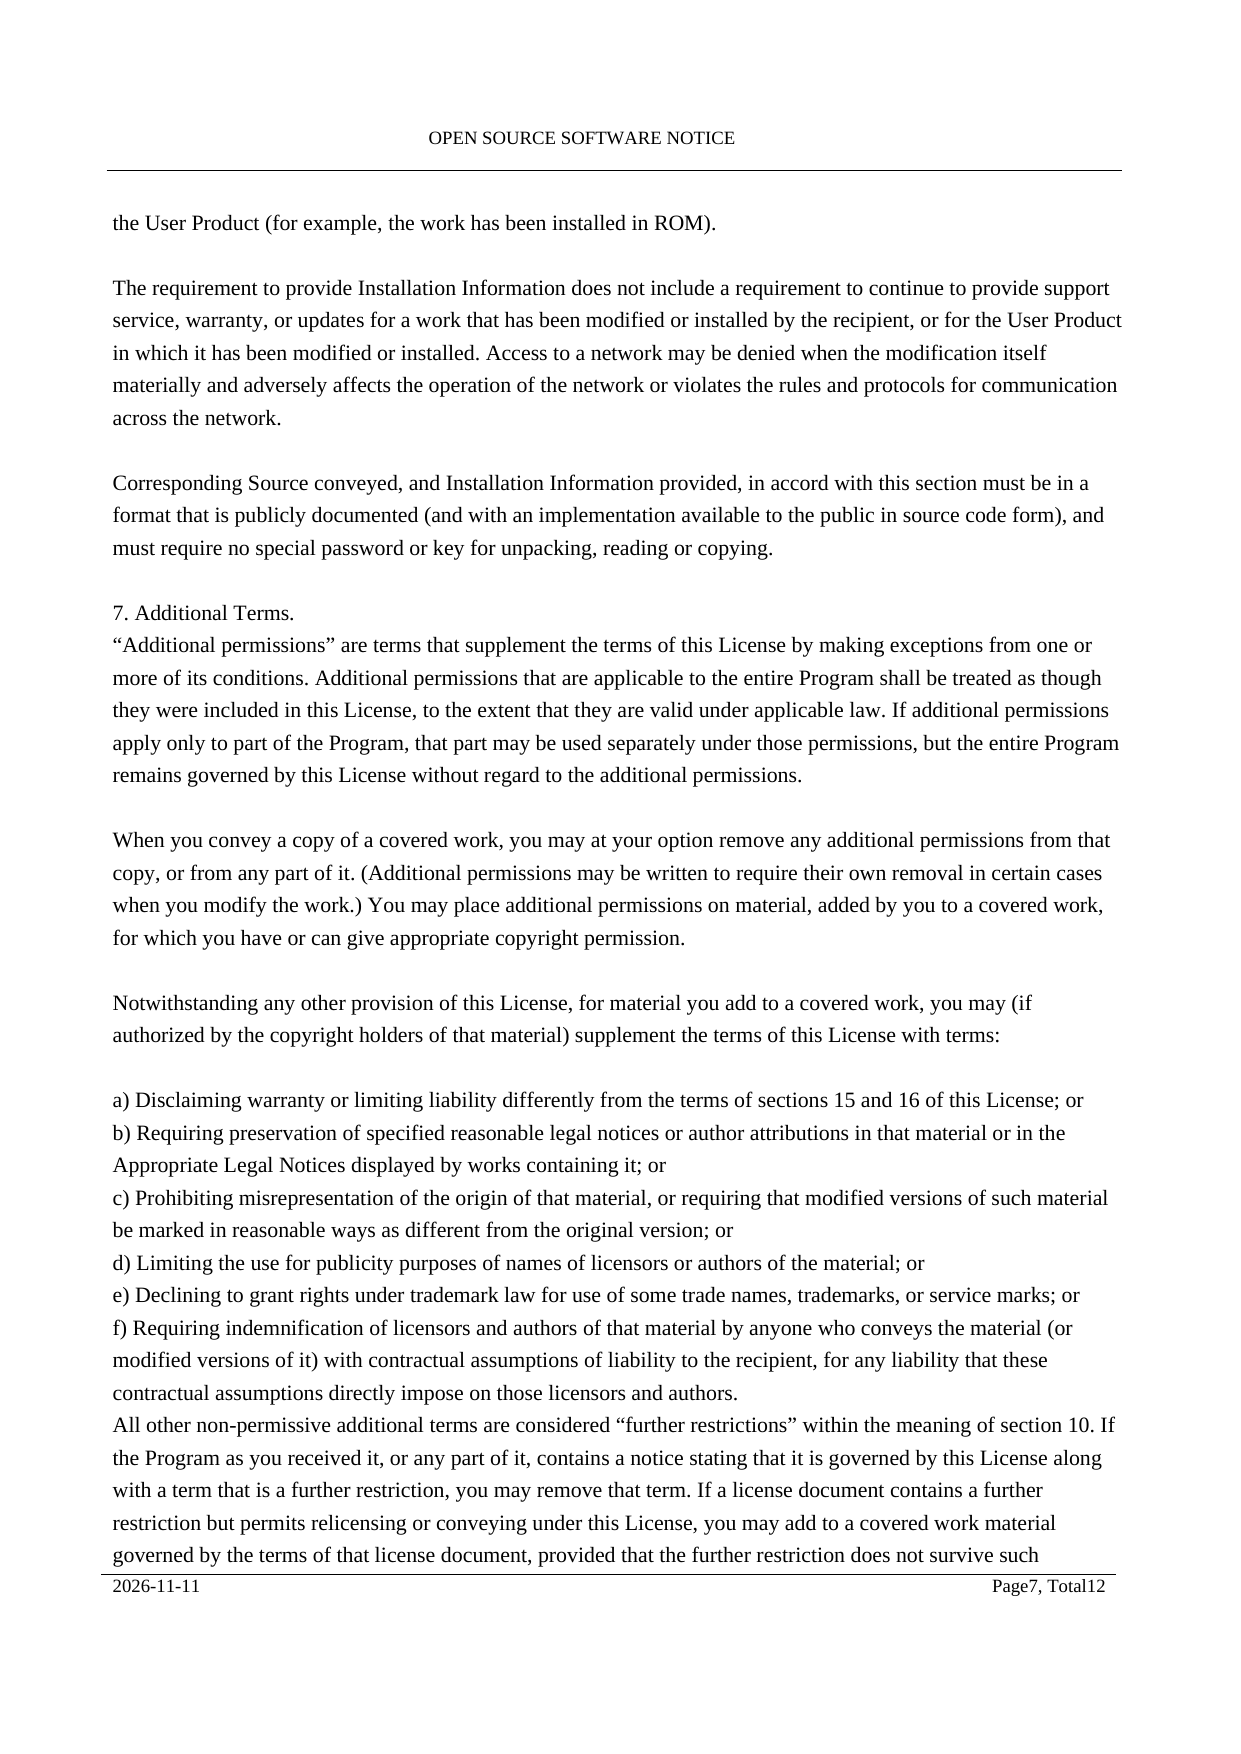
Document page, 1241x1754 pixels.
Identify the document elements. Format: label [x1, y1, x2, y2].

text [112, 206, 1128, 1571]
